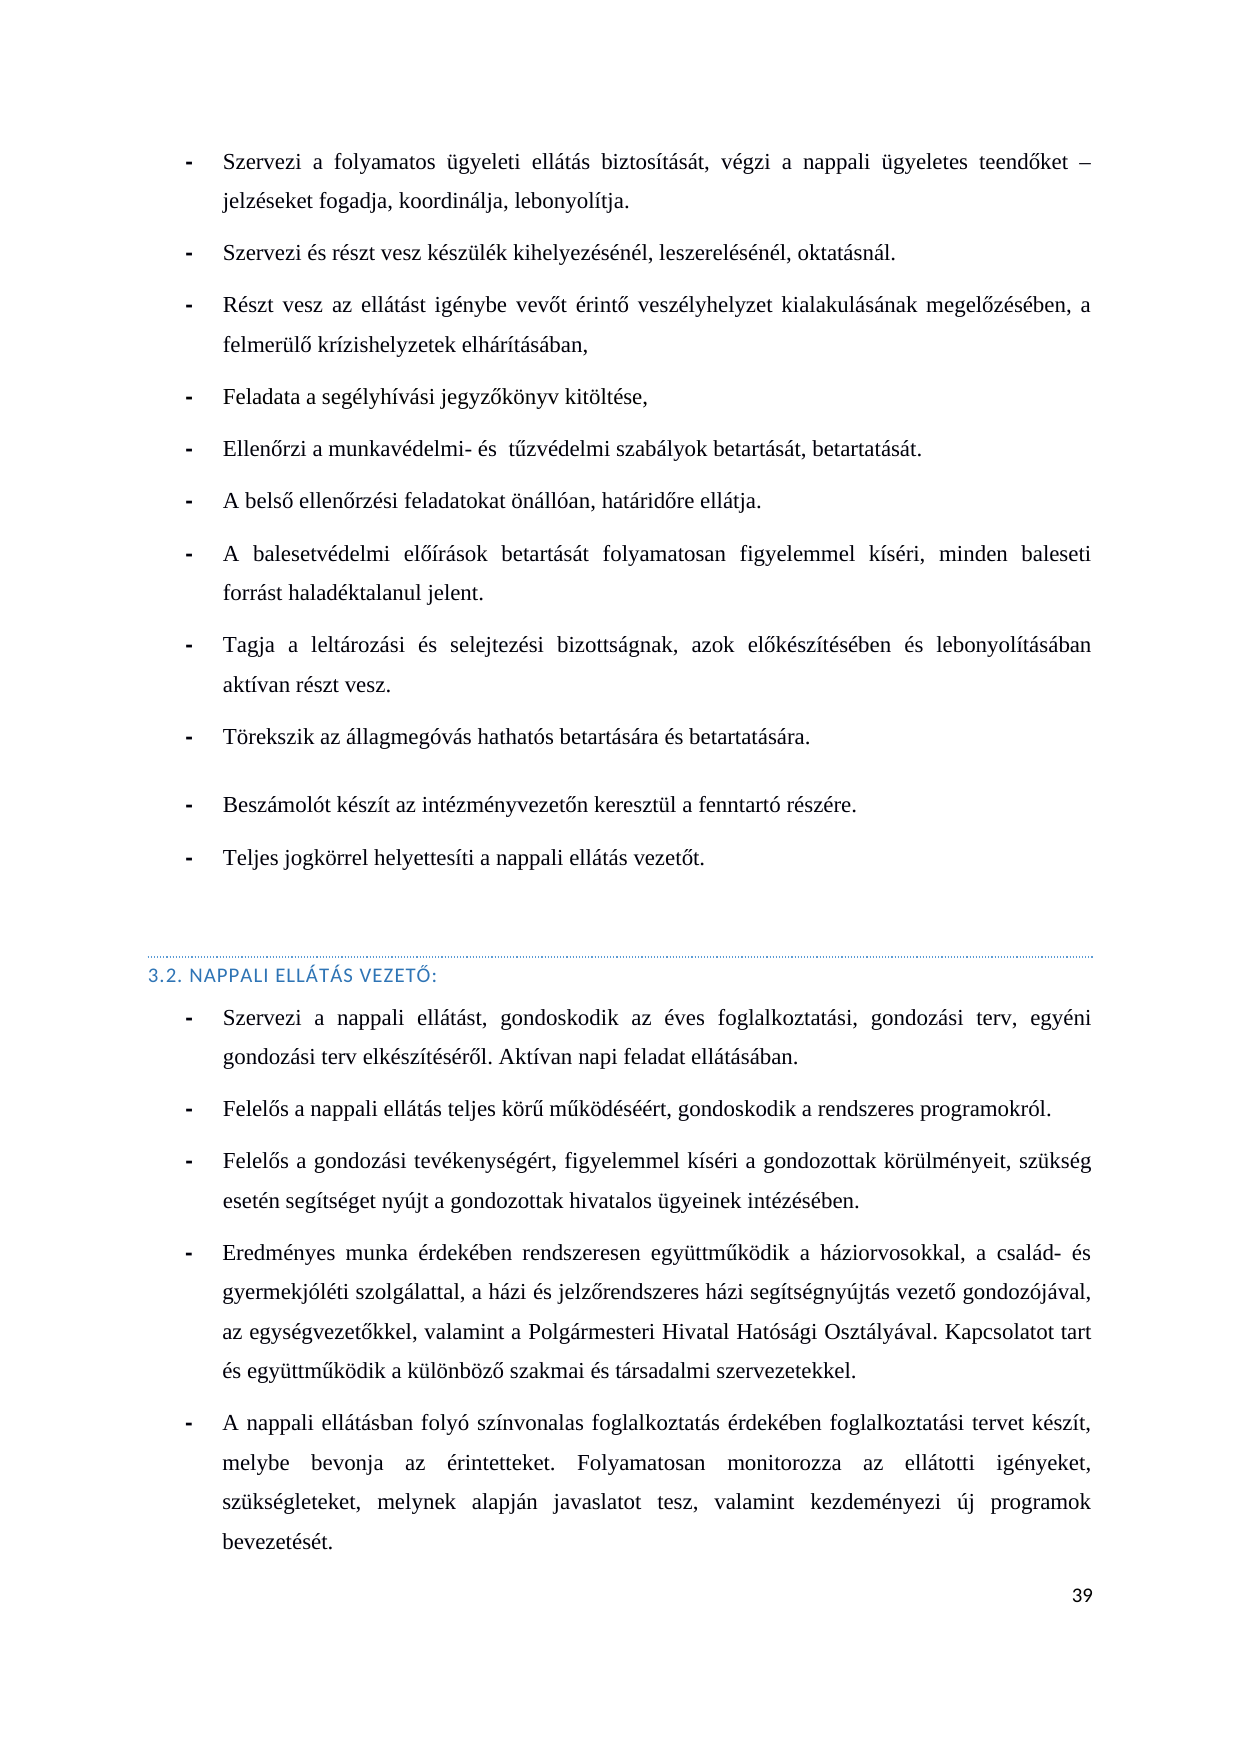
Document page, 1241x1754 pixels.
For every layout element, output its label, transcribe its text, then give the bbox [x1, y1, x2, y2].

list A belső ellenőrzési feladatokat önállóan, határidőre ellátja. [185, 487, 1093, 514]
list Teljes jogkörrel helyettesíti a nappali ellátás vezetőt. [185, 844, 1093, 870]
list Feladata a segélyhívási jegyzőkönyv kitöltése, [185, 383, 1093, 409]
list Eredményes munka érdekében rendszeresen együttműködik a háziorvosokkal, a család- és gyermekjóléti szolgálattal, a házi és jelzőrendszeres házi segítségnyújtás vezető gondozójával, az egységvezetőkkel, valamint a Polgármesteri Hivatal Hatósági Osztályával. Kapcsolatot tart és együttműködik a különböző szakmai és társadalmi szervezetekkel. [185, 1239, 1093, 1384]
list Beszámolót készít az intézményvezetőn keresztül a fenntartó részére. [185, 791, 1093, 818]
list Tagja a leltározási és selejtezési bizottságnak, azok előkészítésében és lebonyolításában aktívan részt vesz. [185, 631, 1093, 697]
subtitle 3.2. Nappali ellátás vezető: [148, 956, 1093, 987]
list A nappali ellátásban folyó színvonalas foglalkoztatás érdekében foglalkoztatási tervet készít, melybe bevonja az érintetteket. Folyamatosan monitorozza az ellátotti igényeket, szükségleteket, melynek alapján javaslatot tesz, valamint kezdeményezi új programok bevezetését. [185, 1409, 1093, 1554]
list A balesetvédelmi előírások betartását folyamatosan figyelemmel kíséri, minden baleseti forrást haladéktalanul jelent. [185, 539, 1093, 605]
list Szervezi a nappali ellátást, gondoskodik az éves foglalkoztatási, gondozási terv, egyéni gondozási terv elkészítéséről. Aktívan napi feladat ellátásában. [185, 1003, 1093, 1069]
list Szervezi a folyamatos ügyeleti ellátás biztosítását, végzi a nappali ügyeletes teendőket – jelzéseket fogadja, koordinálja, lebonyolítja. [185, 148, 1093, 213]
list Részt vesz az ellátást igénybe vevőt érintő veszélyhelyzet kialakulásának megelőzésében, a felmerülő krízishelyzetek elhárításában, [185, 291, 1093, 357]
list Felelős a gondozási tevékenységért, figyelemmel kíséri a gondozottak körülményeit, szükség esetén segítséget nyújt a gondozottak hivatalos ügyeinek intézésében. [185, 1147, 1093, 1213]
list Törekszik az állagmegóvás hathatós betartására és betartatására. [185, 723, 1093, 749]
list Szervezi és részt vesz készülék kihelyezésénél, leszerelésénél, oktatásnál. [185, 239, 1093, 266]
list Ellenőrzi a munkavédelmi- és tűzvédelmi szabályok betartását, betartatását. [185, 435, 1093, 462]
list Felelős a nappali ellátás teljes körű működéséért, gondoskodik a rendszeres programokról. [185, 1095, 1093, 1122]
